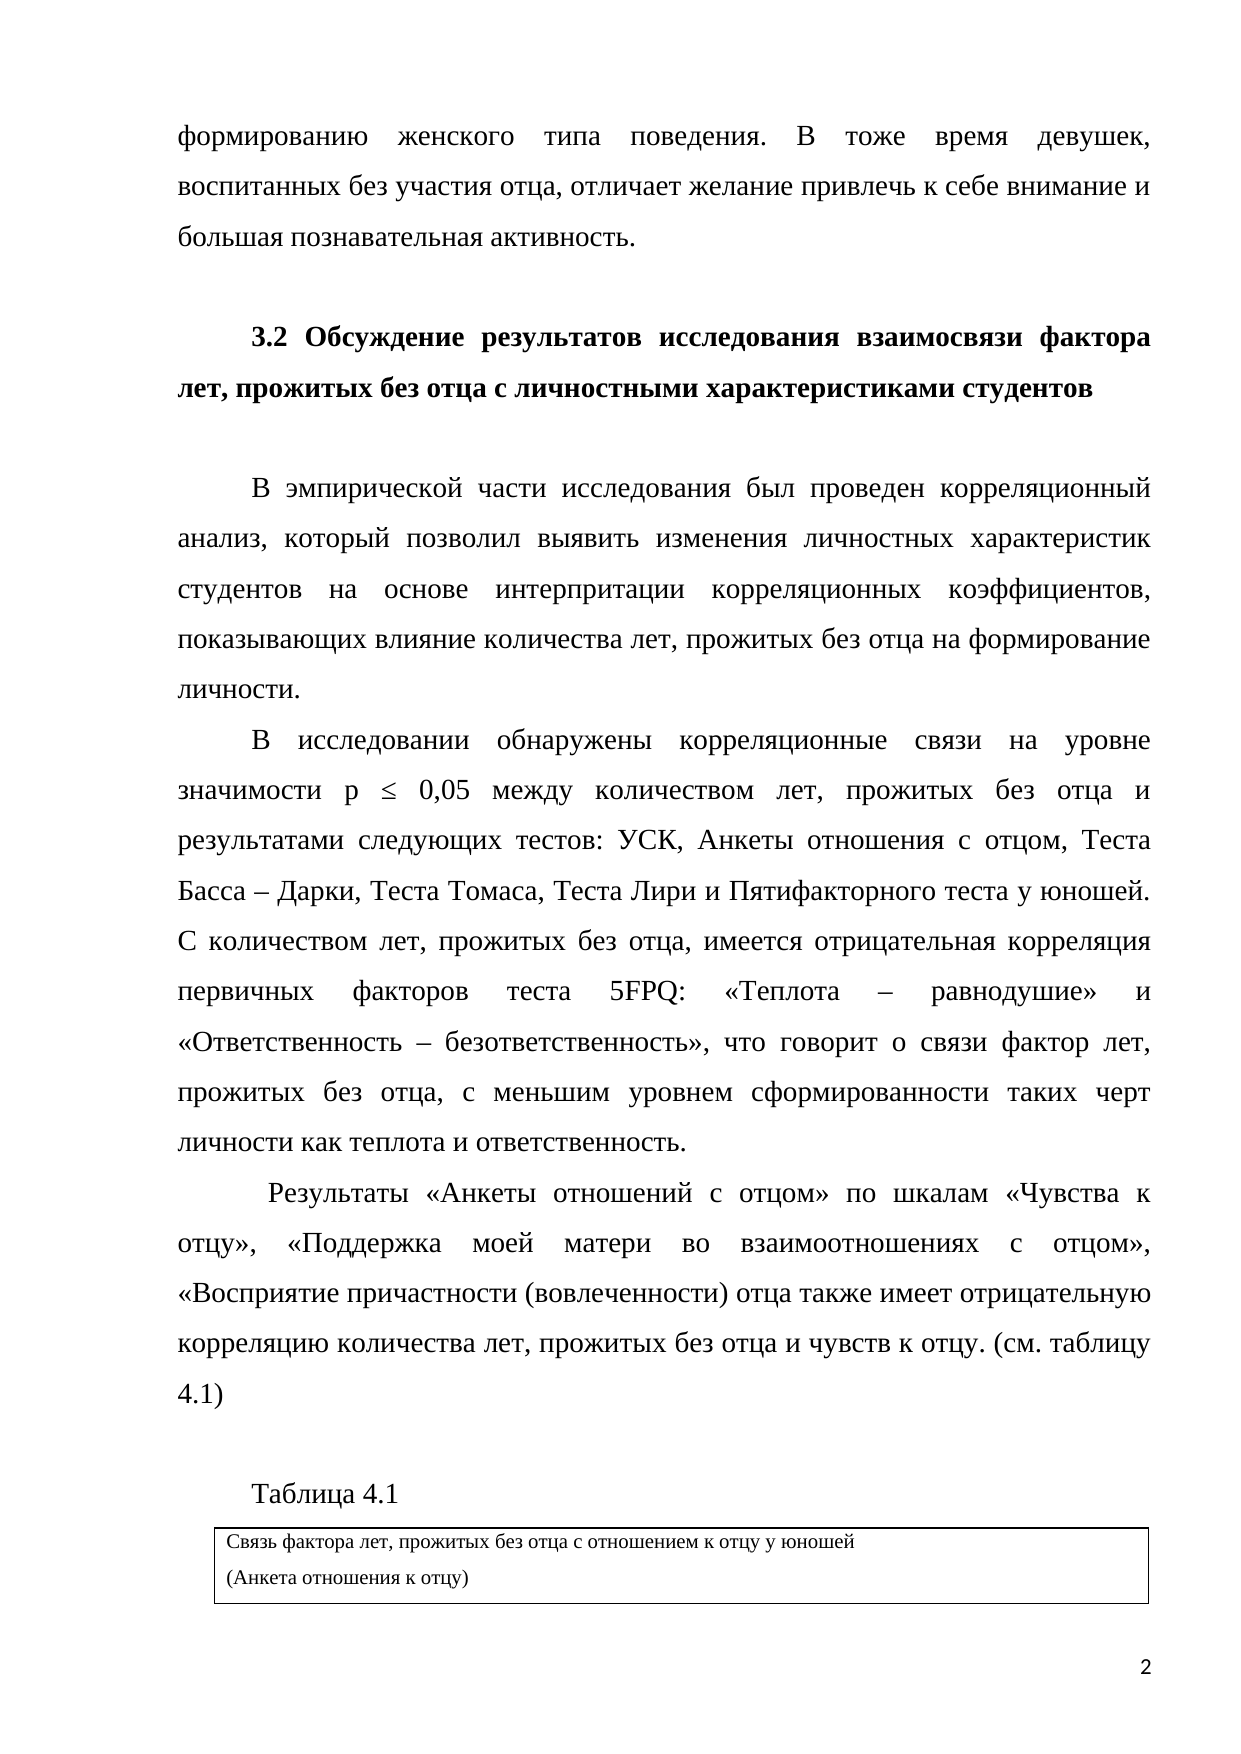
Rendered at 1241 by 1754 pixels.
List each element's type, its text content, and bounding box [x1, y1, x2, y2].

text Результаты «Анкеты отношений с отцом» по шкалам «Чувства к отцу», «Поддержка моей матери во взаимоотношениях с отцом», «Восприятие причастности (вовлеченности) отца также имеет отрицательную корреляцию количества лет, прожитых без отца и чувств к отцу. (см. таблицу 4.1) [177, 1175, 1152, 1409]
text Таблица 4.1 [177, 1477, 1152, 1510]
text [177, 118, 1152, 252]
text 3.2 Обсуждение результатов исследования взаимосвязи фактора лет, прожитых без отца с личностными характеристиками студентов [177, 319, 1152, 403]
table_header Связь фактора лет, прожитых без отца с отношением к отцу у юношей (Анкета отношения к отцу) [215, 1529, 1148, 1603]
text В эмпирической части исследования был проведен корреляционный анализ, который позволил выявить изменения личностных характеристик студентов на основе интерпритации корреляционных коэффициентов, показывающих влияние количества лет, прожитых без отца на формирование личности. [177, 470, 1152, 705]
text В исследовании обнаружены корреляционные связи на уровне значимости р ≤ 0,05 между количеством лет, прожитых без отца и результатами следующих тестов: УСК, Анкеты отношения с отцом, Теста Басса – Дарки, Теста Томаса, Теста Лири и Пятифакторного теста у юношей. С количеством лет, прожитых без отца, имеется отрицательная корреляция первичных факторов теста 5FPQ: «Теплота – равнодушие» и «Ответственность – безответственность», что говорит о связи фактор лет, прожитых без отца, с меньшим уровнем сформированности таких черт личности как теплота и ответственность. [177, 722, 1152, 1158]
